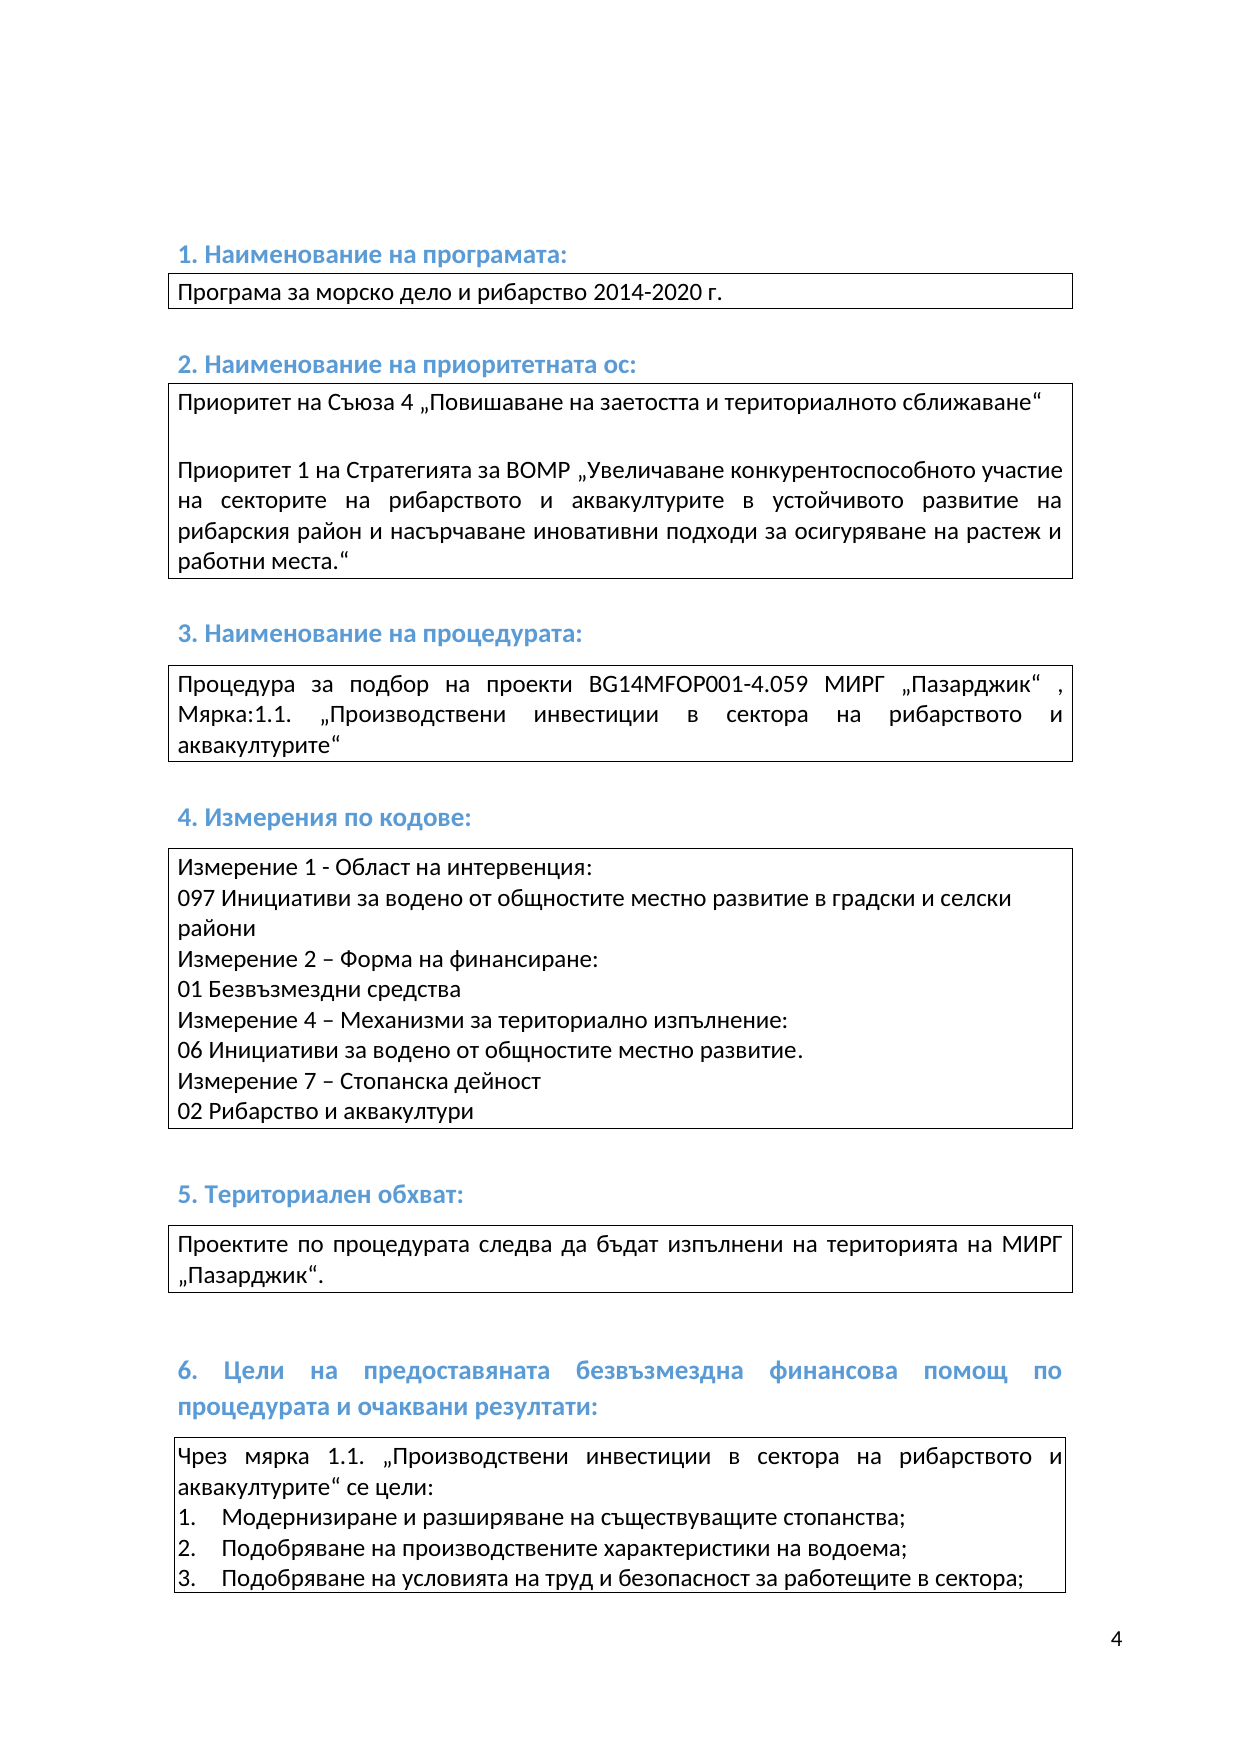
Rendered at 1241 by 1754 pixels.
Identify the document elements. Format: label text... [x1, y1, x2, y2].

subtitle 5. Териториален обхват: [177, 1177, 1063, 1210]
list Процедура за подбор на проекти BG14MFOP001-4.059 МИРГ „Пазарджик“ , Мярка:1.1. „Производствени инвестиции в сектора на рибарството и аквакултурите“ [169, 666, 1072, 761]
list Приоритет 1 на Стратегията за ВОМР „Увеличаване конкурентоспособното участие на секторите на рибарството и аквакултурите в устойчивото развитие на рибарския район и насърчаване иновативни подходи за осигуряване на растеж и работни места.“ [169, 451, 1072, 578]
subtitle 1. Наименование на програмата: [177, 237, 1063, 270]
list Измерение 4 – Механизми за териториално изпълнение: [169, 1001, 1072, 1031]
list Измерение 2 – Форма на финансиране: [169, 940, 1072, 970]
list 06 Инициативи за водено от общностите местно развитие. [169, 1031, 1072, 1062]
list Измерение 7 – Стопанска дейност [169, 1062, 1072, 1092]
list 02 Рибарство и аквакултури [169, 1092, 1072, 1128]
text Програма за морско дело и рибарство 2014-2020 г. [169, 274, 1072, 308]
subtitle 4. Измерения по кодове: [177, 800, 1063, 833]
list Проектите по процедурата следва да бъдат изпълнени на територията на МИРГ „Пазарджик“. [169, 1226, 1072, 1292]
text 3. Подобряване на условията на труд и безопасност за работещите в сектора; [175, 1559, 1065, 1592]
text 1. Модернизиране и разширяване на съществуващите стопанства; [175, 1498, 1065, 1528]
list Измерение 1 - Област на интервенция: [169, 849, 1072, 879]
text 2. Подобряване на производствените характеристики на водоема; [175, 1528, 1065, 1559]
list 01 Безвъзмездни средства [169, 970, 1072, 1001]
subtitle 6. Цели на предоставяната безвъзмездна финансова помощ по процедурата и очаквани резултати: [177, 1353, 1063, 1422]
text Чрез мярка 1.1. „Производствени инвестиции в сектора на рибарството и аквакултурите“ се цели: [175, 1438, 1065, 1498]
list 097 Инициативи за водено от общностите местно развитие в градски и селски райони [169, 879, 1072, 940]
subtitle 3. Наименование на процедурата: [177, 617, 1063, 649]
list Приоритет на Съюза 4 „Повишаване на заетостта и териториалното сближаване“ [169, 384, 1072, 416]
subtitle 2. Наименование на приоритетната ос: [177, 347, 1063, 380]
